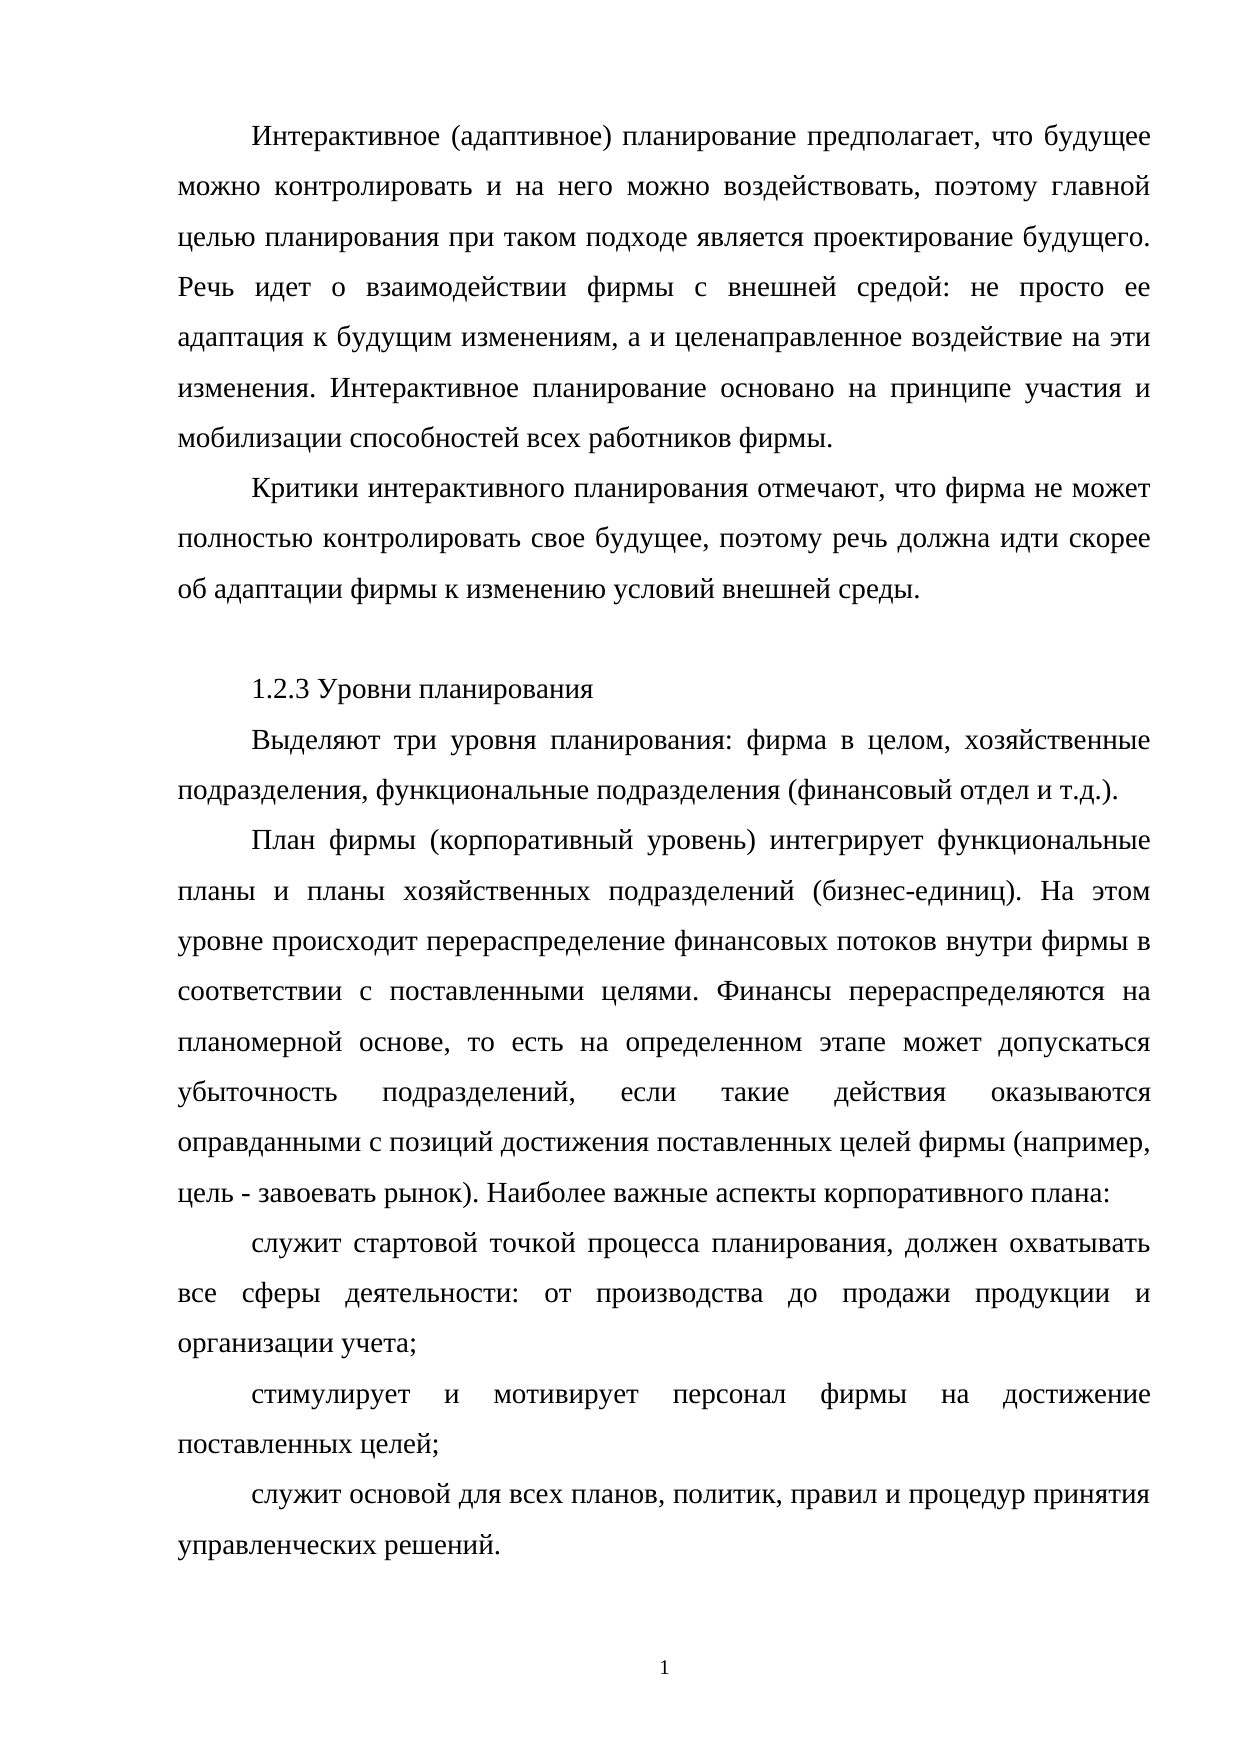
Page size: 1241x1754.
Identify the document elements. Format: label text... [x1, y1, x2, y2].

text служит стартовой точкой процесса планирования, должен охватывать все сферы деятельности: от производства до продажи продукции и организации учета; [177, 1225, 1152, 1359]
text служит основой для всех планов, политик, правил и процедур принятия управленческих решений. [177, 1477, 1152, 1560]
text Выделяют три уровня планирования: фирма в целом, хозяйственные подразделения, функциональные подразделения (финансовый отдел и т.д.). [177, 722, 1152, 806]
text 1.2.3 Уровни планирования [177, 672, 1152, 705]
text План фирмы (корпоративный уровень) интегрирует функциональные планы и планы хозяйственных подразделений (бизнес-единиц). На этом уровне происходит перераспределение финансовых потоков внутри фирмы в соответствии с поставленными целями. Финансы перераспределяются на планомерной основе, то есть на определенном этапе может допускаться убыточность подразделений, если такие действия оказываются оправданными с позиций достижения поставленных целей фирмы (например, цель - завоевать рынок). Наиболее важные аспекты корпоративного плана: [177, 822, 1152, 1208]
text Интерактивное (адаптивное) планирование предполагает, что будущее можно контролировать и на него можно воздействовать, поэтому главной целью планирования при таком подходе является проектирование будущего. Речь идет о взаимодействии фирмы с внешней средой: не просто ее адаптация к будущим изменениям, а и целенаправленное воздействие на эти изменения. Интерактивное планирование основано на принципе участия и мобилизации способностей всех работников фирмы. [177, 118, 1152, 453]
text стимулирует и мотивирует персонал фирмы на достижение поставленных целей; [177, 1376, 1152, 1460]
text Критики интерактивного планирования отмечают, что фирма не может полностью контролировать свое будущее, поэтому речь должна идти скорее об адаптации фирмы к изменению условий внешней среды. [177, 470, 1152, 604]
